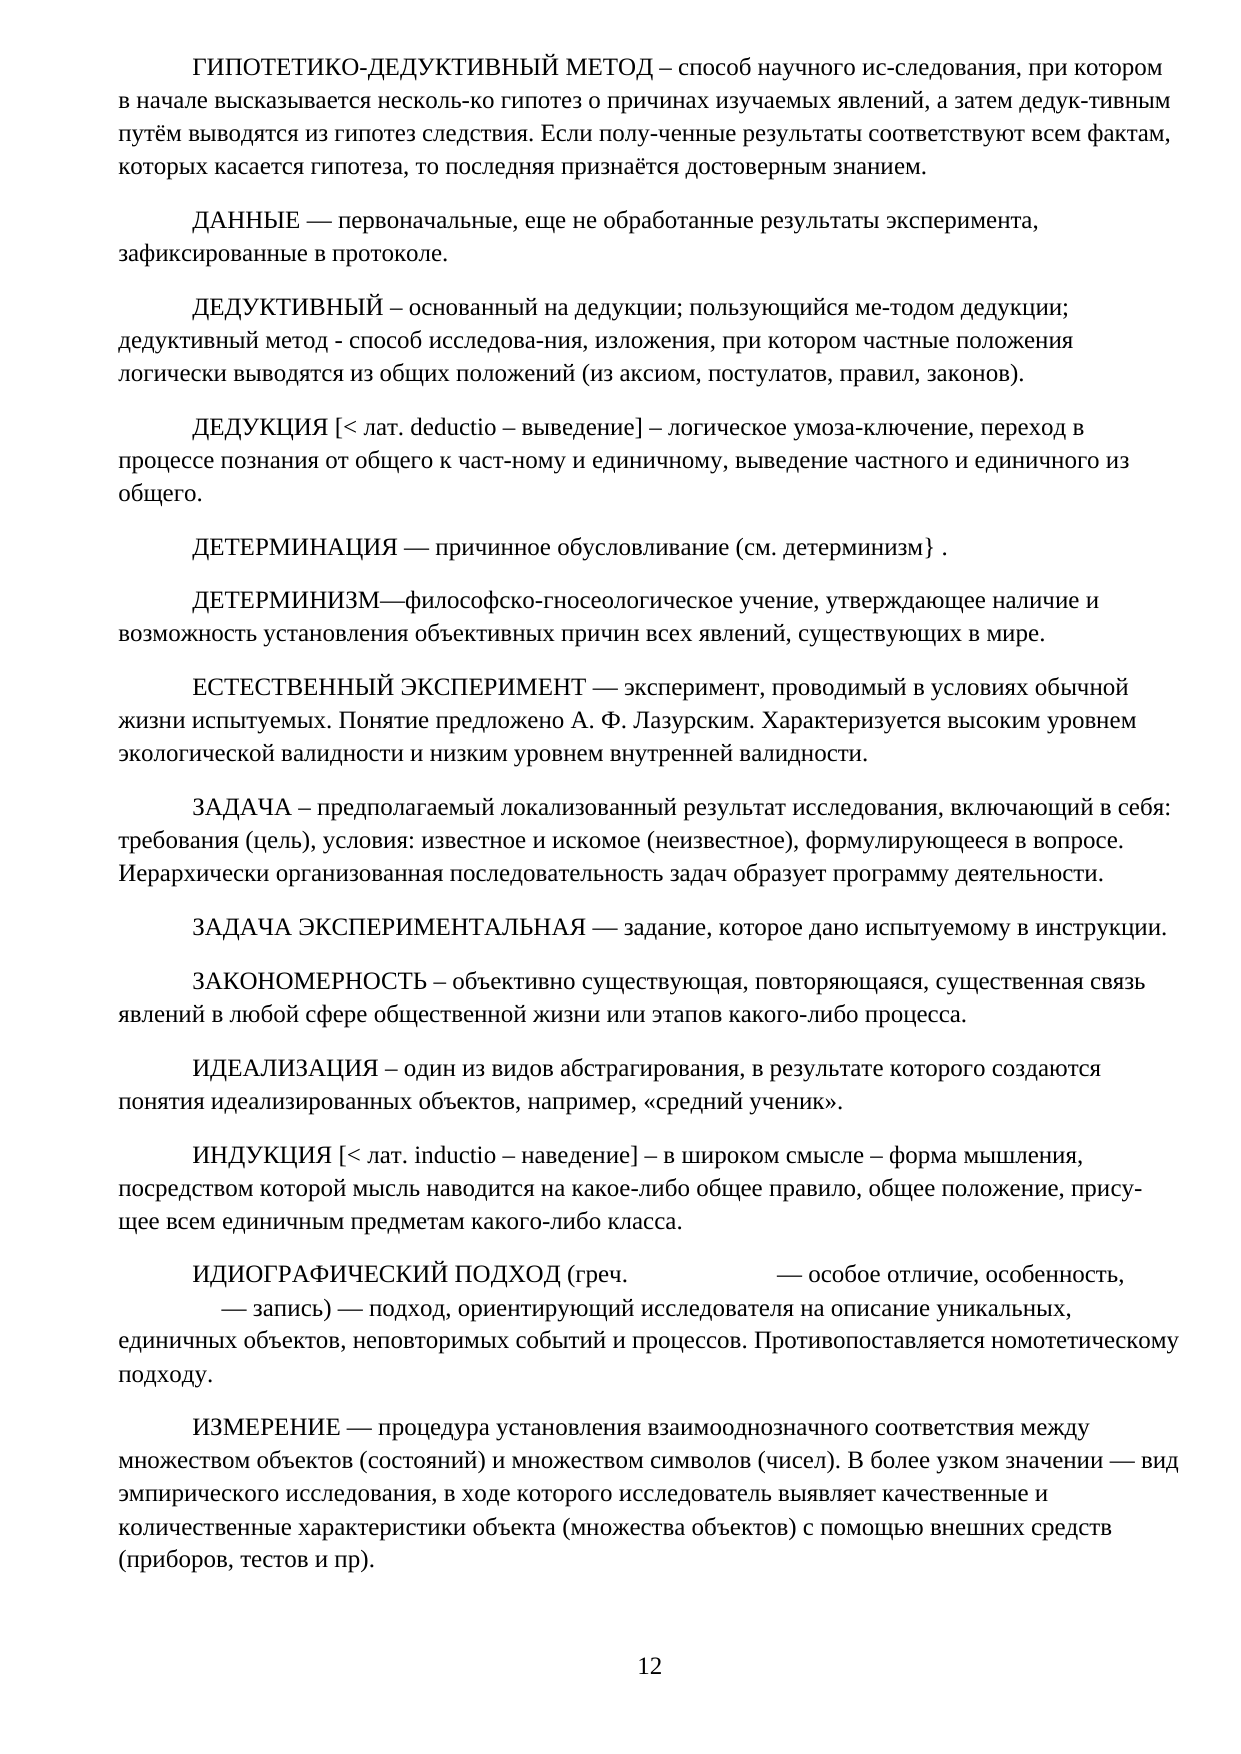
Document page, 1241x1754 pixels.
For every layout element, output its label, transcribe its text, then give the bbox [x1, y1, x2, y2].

text ДЕДУКЦИЯ [< лат. deductio – выведение] – логическое умоза-ключение, переход в процессе познания от общего к част-ному и единичному, выведение частного и единичного из общего. [118, 412, 1181, 506]
text ДЕДУКТИВНЫЙ – основанный на дедукции; пользующийся ме-тодом дедукции; дедуктивный метод - способ исследова-ния, изложения, при котором частные положения логически выводятся из общих положений (из аксиом, постулатов, правил, законов). [118, 292, 1181, 387]
text ИДИОГРАФИЧЕСКИЙ ПОДХОД (греч.  — особое отличие, особенность,  — запись) — подход, ориентирующий исследователя на описание уникальных, единичных объектов, неповторимых событий и процессов. Противопоставляется номотетическому подходу. [118, 1259, 1181, 1387]
text ИНДУКЦИЯ [< лат. inductio – наведение] – в широком смысле – форма мышления, посредством которой мысль наводится на какое-либо общее правило, общее положение, прису-щее всем единичным предметам какого-либо класса. [118, 1140, 1181, 1234]
text ГИПОТЕТИКО-ДЕДУКТИВНЫЙ МЕТОД – способ научного ис-следования, при котором в начале высказывается несколь-ко гипотез о причинах изучаемых явлений, а затем дедук-тивным путём выводятся из гипотез следствия. Если полу-ченные результаты соответствуют всем фактам, которых касается гипотеза, то последняя признаётся достоверным знанием. [118, 52, 1181, 180]
text ДЕТЕРМИНИЗМ—философско-гносеологическое учение, утверждающее наличие и возможность установления объективных причин всех явлений, существующих в мире. [118, 585, 1181, 647]
text ЗАДАЧА – предполагаемый локализованный результат исследования, включающий в себя: требования (цель), условия: известное и искомое (неизвестное), формулирующееся в вопросе. Иерархически организованная последовательность задач образует программу деятельности. [118, 792, 1181, 887]
text ЗАДАЧА ЭКСПЕРИМЕНТАЛЬНАЯ — задание, которое дано испытуемому в инструкции. [118, 912, 1181, 941]
text ЕСТЕСТВЕННЫЙ ЭКСПЕРИМЕНТ — эксперимент, проводимый в условиях обычной жизни испытуемых. Понятие предложено А. Ф. Лазурским. Характеризуется высоким уровнем экологической валидности и низким уровнем внутренней валидности. [118, 672, 1181, 767]
text ИДЕАЛИЗАЦИЯ – один из видов абстрагирования, в результате которого создаются понятия идеализированных объектов, например, «средний ученик». [118, 1053, 1181, 1114]
text ИЗМЕРЕНИЕ — процедура установления взаимооднозначного соответствия между множеством объектов (состояний) и множеством символов (чисел). В более узком значении — вид эмпирического исследования, в ходе которого исследователь выявляет качественные и количественные характеристики объекта (множества объектов) с помощью внешних средств (приборов, тестов и пр). [118, 1412, 1181, 1573]
text ЗАКОНОМЕРНОСТЬ – объективно существующая, повторяющаяся, существенная связь явлений в любой сфере общественной жизни или этапов какого-либо процесса. [118, 966, 1181, 1028]
text ДАННЫЕ — первоначальные, еще не обработанные результаты эксперимента, зафиксированные в протоколе. [118, 205, 1181, 267]
text ДЕТЕРМИНАЦИЯ — причинное обусловливание (см. детерминизм} . [118, 532, 1181, 560]
